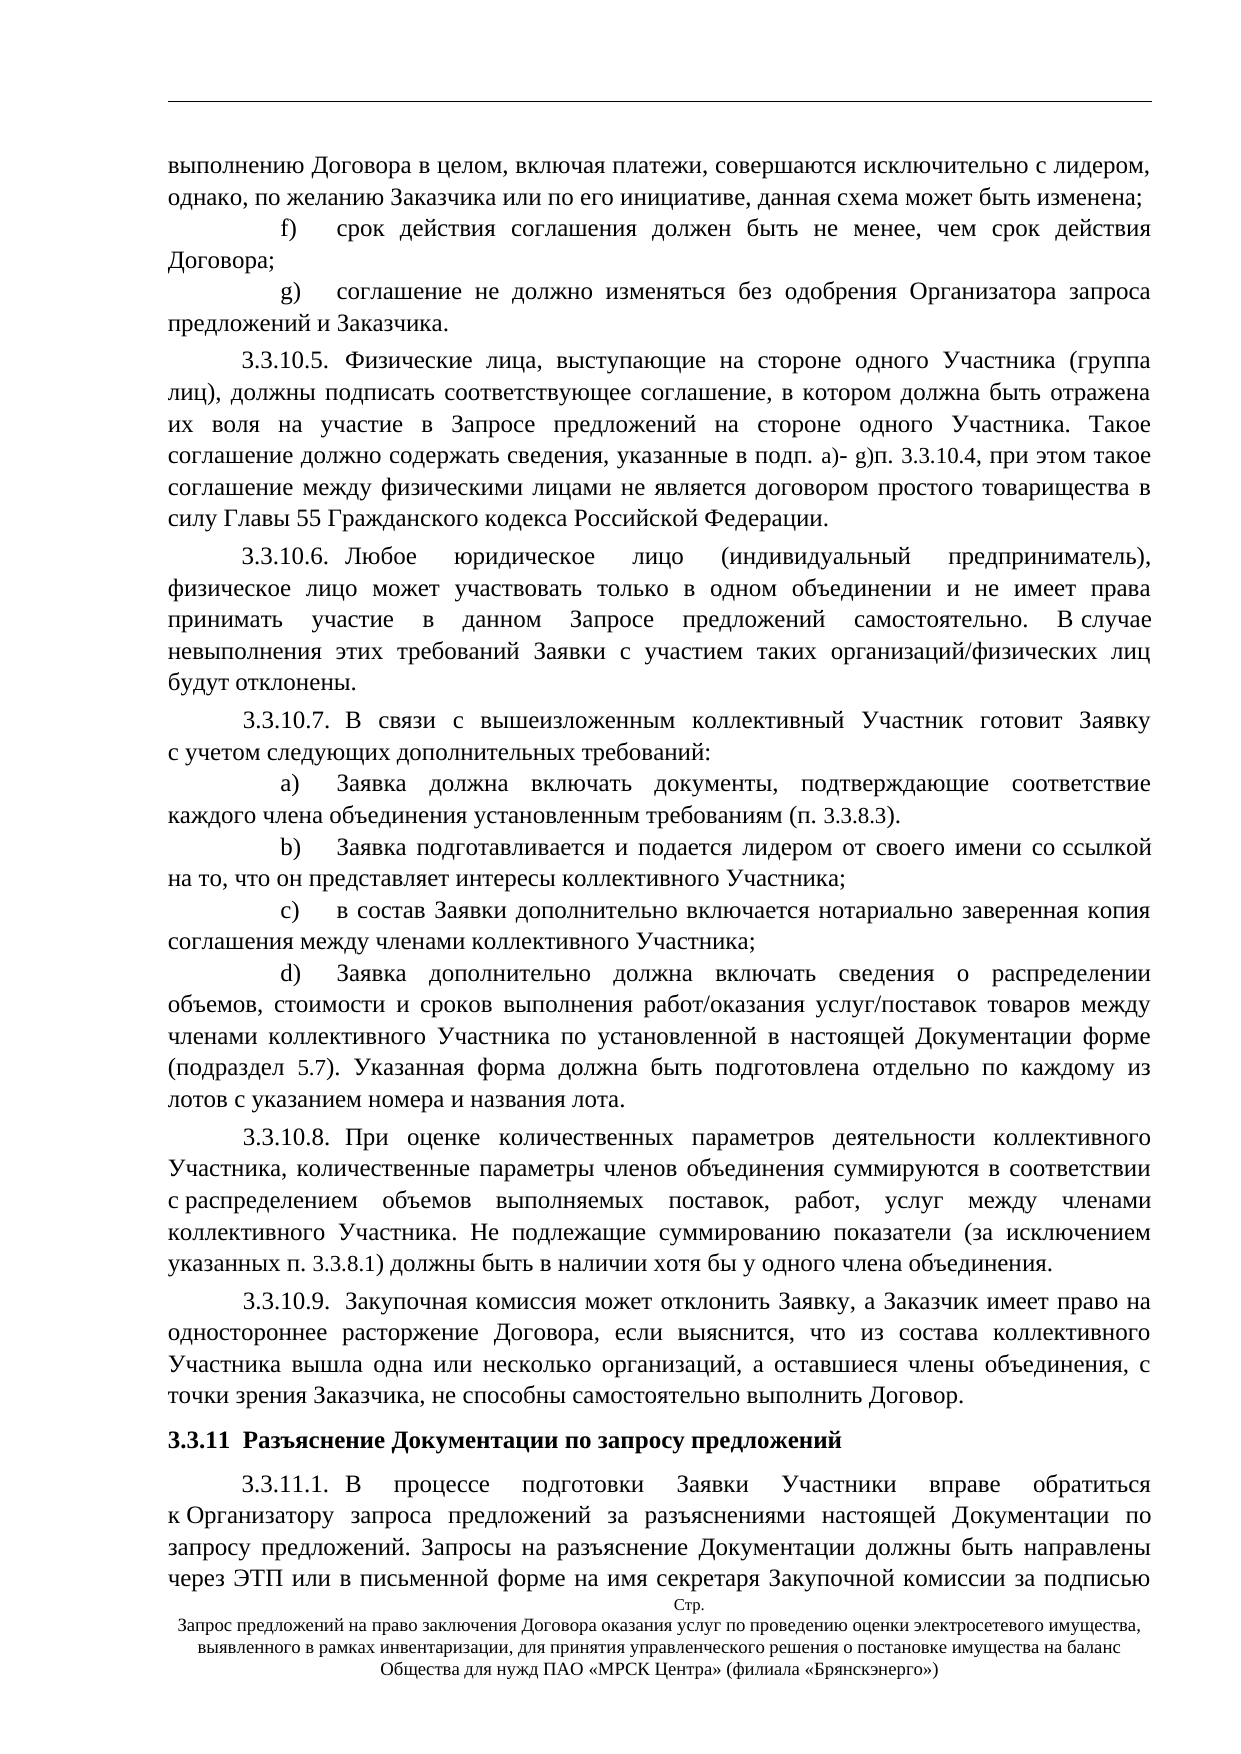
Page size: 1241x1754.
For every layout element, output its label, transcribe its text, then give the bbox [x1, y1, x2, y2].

subtitle Разъяснение Документации по запросу предложений [168, 1425, 1152, 1453]
list Любое юридическое лицо (индивидуальный предприниматель), физическое лицо может участвовать только в одном объединении и не имеет права принимать участие в данном Запросе предложений самостоятельно. В случае невыполнения этих требований Заявки с участием таких организаций/физических лиц будут отклонены. [168, 541, 1152, 696]
list При оценке количественных параметров деятельности коллективного Участника, количественные параметры членов объединения суммируются в соответствии с распределением объемов выполняемых поставок, работ, услуг между членами коллективного Участника. Не подлежащие суммированию показатели (за исключением указанных п. 3.3.8.1) должны быть в наличии хотя бы у одного члена объединения. [168, 1122, 1152, 1277]
list соглашение не должно изменяться без одобрения Организатора запроса предложений и Заказчика. [168, 276, 1152, 337]
list Закупочная комиссия может отклонить Заявку, а Заказчик имеет право на одностороннее расторжение Договора, если выяснится, что из состава коллективного Участника вышла одна или несколько организаций, а оставшиеся члены объединения, с точки зрения Заказчика, не способны самостоятельно выполнить Договор. [168, 1286, 1152, 1409]
list в состав Заявки дополнительно включается нотариально заверенная копия соглашения между членами коллективного Участника; [168, 895, 1152, 955]
list Заявка подготавливается и подается лидером от своего имени со ссылкой на то, что он представляет интересы коллективного Участника; [168, 832, 1152, 892]
list Заявка должна включать документы, подтверждающие соответствие каждого члена объединения установленным требованиям (п. 3.3.8.3). [168, 768, 1152, 829]
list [168, 150, 1152, 210]
list срок действия соглашения должен быть не менее, чем срок действия Договора; [168, 213, 1152, 273]
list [168, 1469, 1152, 1592]
list В связи с вышеизложенным коллективный Участник готовит Заявку с учетом следующих дополнительных требований: [168, 705, 1152, 766]
list Физические лица, выступающие на стороне одного Участника (группа лиц), должны подписать соответствующее соглашение, в котором должна быть отражена их воля на участие в Запросе предложений на стороне одного Участника. Такое соглашение должно содержать сведения, указанные в подп. a)- g)п. 3.3.10.4, при этом такое соглашение между физическими лицами не является договором простого товарищества в силу Главы 55 Гражданского кодекса Российской Федерации. [168, 346, 1152, 532]
list Заявка дополнительно должна включать сведения о распределении объемов, стоимости и сроков выполнения работ/оказания услуг/поставок товаров между членами коллективного Участника по установленной в настоящей Документации форме (подраздел 5.7). Указанная форма должна быть подготовлена отдельно по каждому из лотов с указанием номера и названия лота. [168, 958, 1152, 1113]
